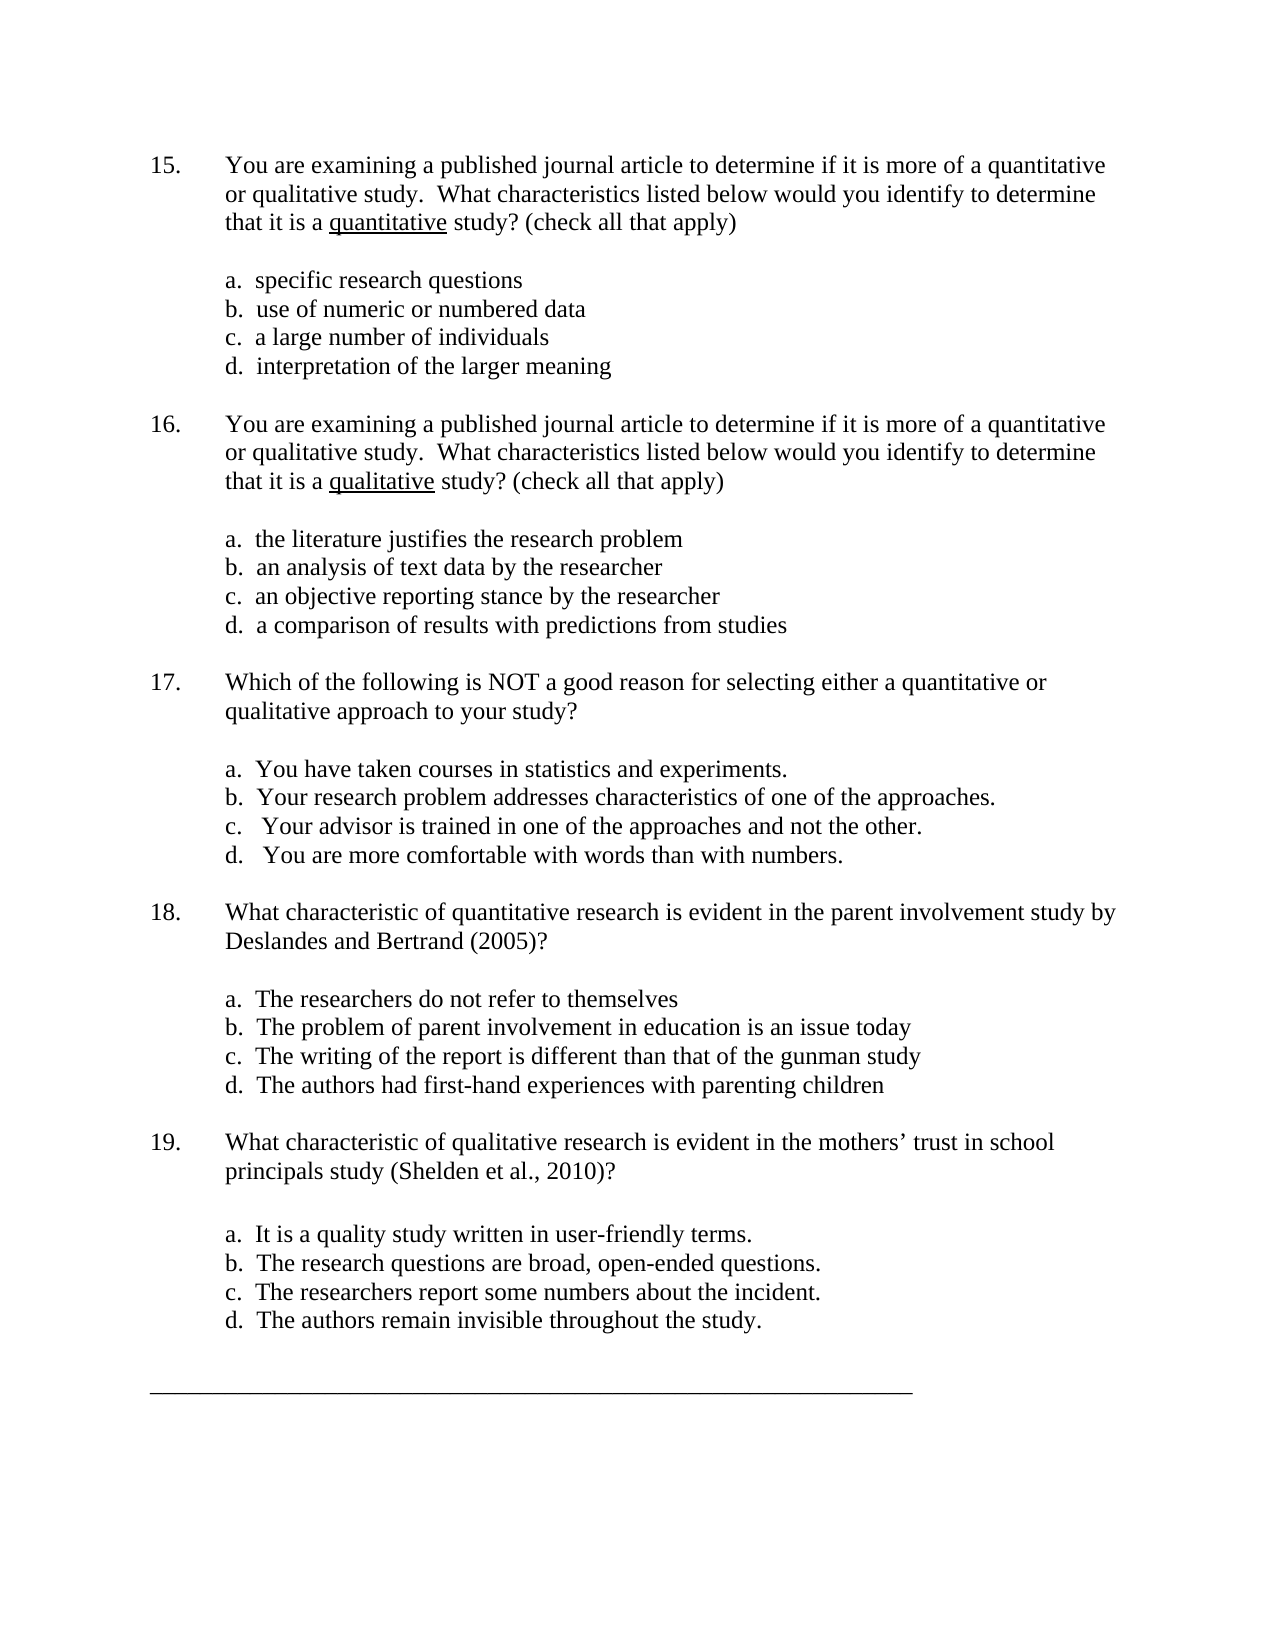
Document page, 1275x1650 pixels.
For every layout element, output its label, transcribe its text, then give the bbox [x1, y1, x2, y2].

text a. specific research questions [150, 265, 1125, 294]
text a. The researchers do not refer to themselves [150, 984, 1125, 1012]
text d. a comparison of results with predictions from studies [150, 610, 1125, 639]
text b. use of numeric or numbered data [150, 294, 1125, 322]
text b. Your research problem addresses characteristics of one of the approaches. [225, 782, 1125, 811]
text 16. You are examining a published journal article to determine if it is more of a quantitative or qualitative study. What characteristics listed below would you identify to determine that it is a qualitative study? (check all that apply) [150, 409, 1125, 495]
text a. It is a quality study written in user-friendly terms. [150, 1219, 1125, 1248]
text c. The researchers report some numbers about the incident. [150, 1277, 1125, 1305]
text 17. Which of the following is NOT a good reason for selecting either a quantitative or qualitative approach to your study? [150, 667, 1125, 725]
text a. the literature justifies the research problem [150, 524, 1125, 552]
text c. The writing of the report is different than that of the gunman study [150, 1041, 1125, 1070]
text b. The research questions are broad, open-ended questions. [150, 1248, 1125, 1277]
text b. an analysis of text data by the researcher [150, 552, 1125, 581]
text 19. What characteristic of qualitative research is evident in the mothers’ trust in school principals study (Shelden et al., 2010)? [150, 1127, 1125, 1185]
text a. You have taken courses in statistics and experiments. [150, 754, 1125, 782]
text d. The authors had first-hand experiences with parenting children [150, 1070, 1125, 1099]
text 15. You are examining a published journal article to determine if it is more of a quantitative or qualitative study. What characteristics listed below would you identify to determine that it is a quantitative study? (check all that apply) [150, 150, 1125, 236]
text d. interpretation of the larger meaning [150, 351, 1125, 380]
text c. Your advisor is trained in one of the approaches and not the other. [150, 811, 1125, 840]
text d. You are more comfortable with words than with numbers. [150, 840, 1125, 869]
text d. The authors remain invisible throughout the study. [150, 1305, 1125, 1334]
text _____________________________________________________________ [150, 1368, 1125, 1397]
text 18. What characteristic of quantitative research is evident in the parent involvement study by Deslandes and Bertrand (2005)? [150, 897, 1125, 955]
text b. The problem of parent involvement in education is an issue today [150, 1012, 1125, 1041]
text c. a large number of individuals [150, 322, 1125, 351]
text c. an objective reporting stance by the researcher [150, 581, 1125, 610]
